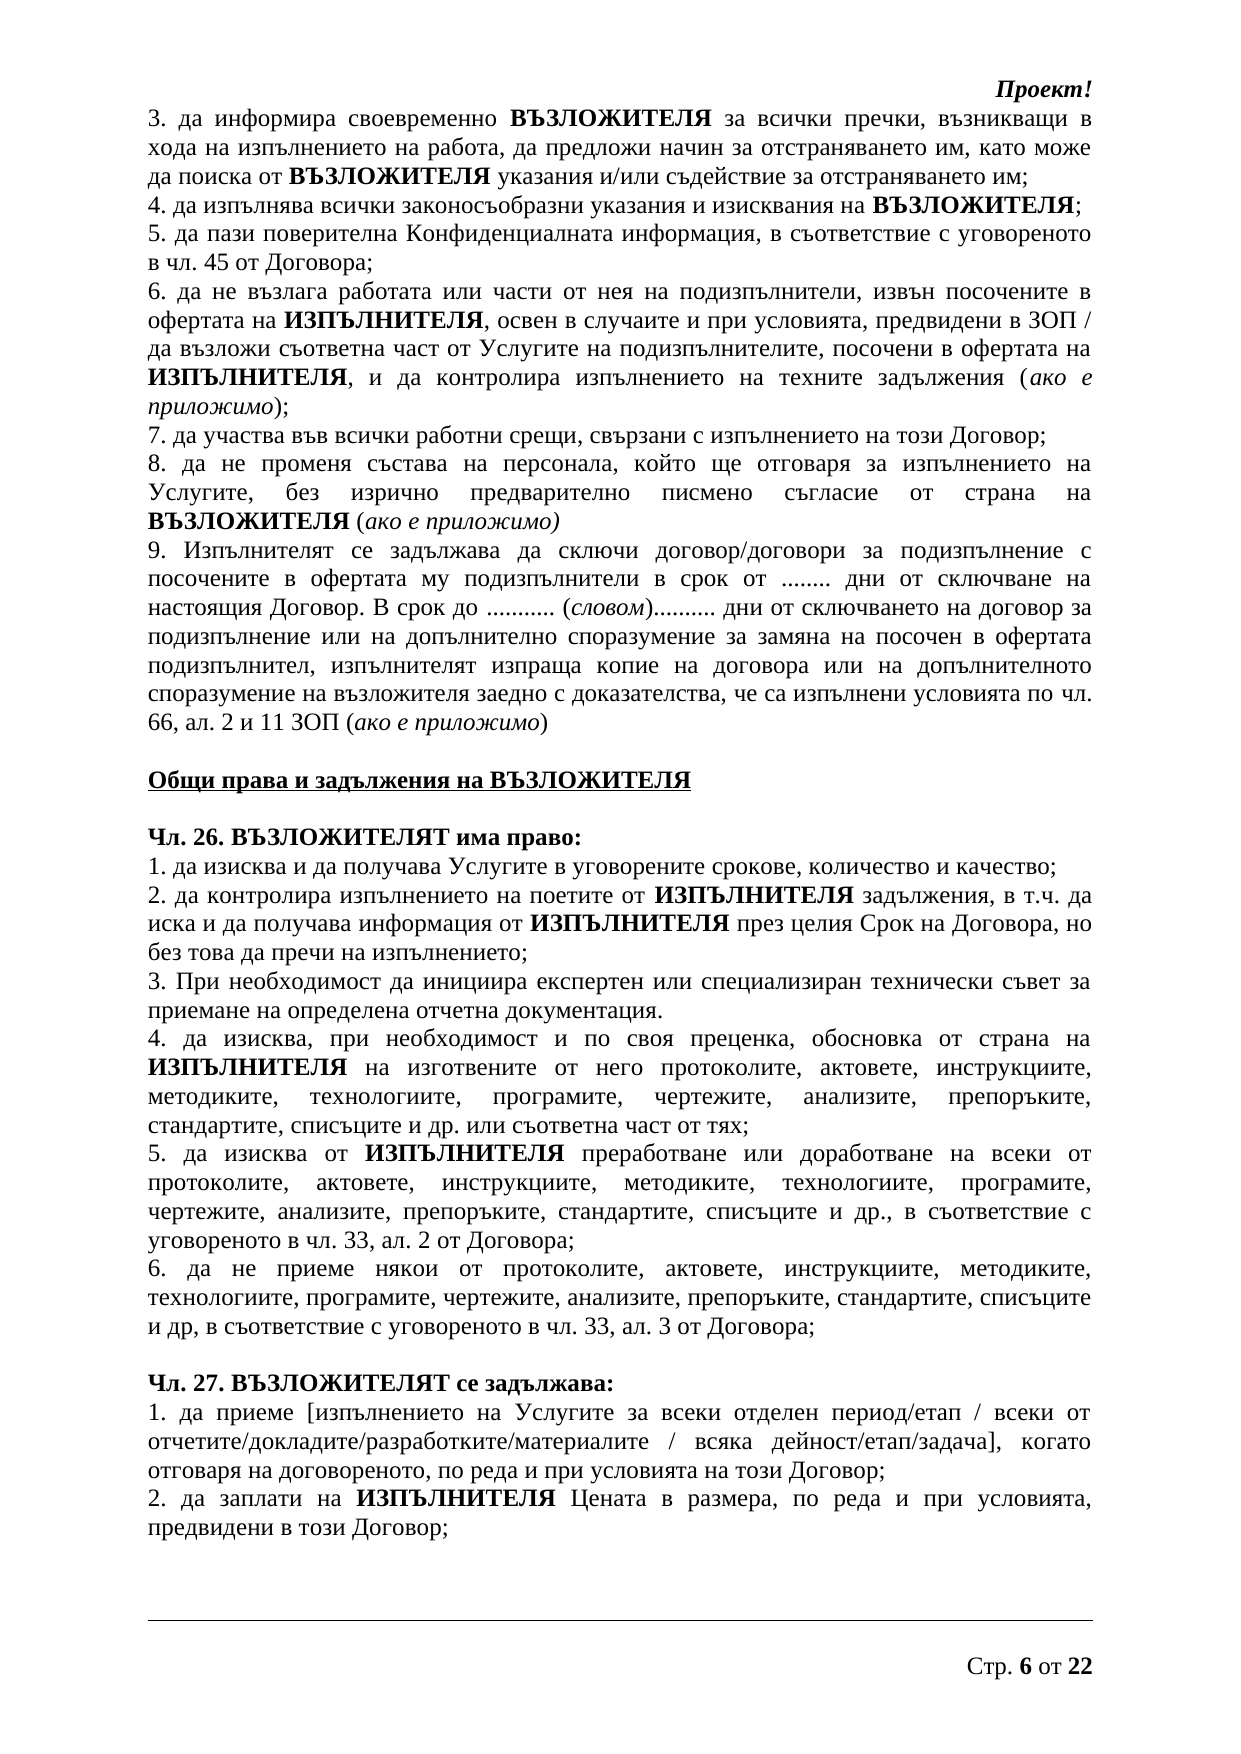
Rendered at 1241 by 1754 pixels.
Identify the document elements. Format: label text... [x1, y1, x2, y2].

text 9. Изпълнителят се задължава да сключи договор/договори за подизпълнение с посочените в офертата му подизпълнители в срок от ........ дни от сключване на настоящия Договор. В срок до ........... (словом).......... дни от сключването на договор за подизпълнение или на допълнително споразумение за замяна на посочен в офертата подизпълнител, изпълнителят изпраща копие на договора или на допълнителното споразумение на възложителя заедно с доказателства, че са изпълнени условията по чл. 66, ал. 2 и 11 ЗОП (ако е приложимо) [148, 535, 1093, 736]
text 7. да участва във всички работни срещи, свързани с изпълнението на този Договор; [148, 420, 1093, 448]
text 5. да изисква от ИЗПЪЛНИТЕЛЯ преработване или доработване на всеки от протоколите, актовете, инструкциите, методиките, технологиите, програмите, чертежите, анализите, препоръките, стандартите, списъците и др., в съответствие с уговореното в чл. 33, ал. 2 от Договора; [148, 1138, 1093, 1253]
text 3. При необходимост да инициира експертен или специализиран технически съвет за приемане на определена отчетна документация. [148, 966, 1093, 1023]
text Общи права и задължения на ВЪЗЛОЖИТЕЛЯ [148, 765, 1093, 793]
text 8. да не променя състава на персонала, който ще отговаря за изпълнението на Услугите, без изрично предварително писмено съгласие от страна на ВЪЗЛОЖИТЕЛЯ (ако е приложимо) [148, 448, 1093, 535]
text Чл. 27. ВЪЗЛОЖИТЕЛЯТ се задължава: [148, 1368, 1093, 1397]
text 1. да изисква и да получава Услугите в уговорените срокове, количество и качество; [148, 851, 1093, 880]
text 1. да приеме [изпълнението на Услугите за всеки отделен период/етап / всеки от отчетите/докладите/разработките/материалите / всяка дейност/етап/задача], когато отговаря на договореното, по реда и при условията на този Договор; [148, 1397, 1093, 1483]
text 4. да изпълнява всички законосъобразни указания и изисквания на ВЪЗЛОЖИТЕЛЯ; [148, 190, 1093, 218]
text 4. да изисква, при необходимост и по своя преценка, обосновка от страна на ИЗПЪЛНИТЕЛЯ на изготвените от него протоколите, актовете, инструкциите, методиките, технологиите, програмите, чертежите, анализите, препоръките, стандартите, списъците и др. или съответна част от тях; [148, 1023, 1093, 1138]
text Чл. 26. ВЪЗЛОЖИТЕЛЯТ има право: [148, 822, 1093, 851]
text 5. да пази поверителна Конфиденциалната информация, в съответствие с уговореното в чл. 45 от Договора; [148, 218, 1093, 276]
text 6. да не приеме някои от протоколите, актовете, инструкциите, методиките, технологиите, програмите, чертежите, анализите, препоръките, стандартите, списъците и др, в съответствие с уговореното в чл. 33, ал. 3 от Договора; [148, 1253, 1093, 1340]
text 2. да заплати на ИЗПЪЛНИТЕЛЯ Цената в размера, по реда и при условията, предвидени в този Договор; [148, 1483, 1093, 1541]
text 3. да информира своевременно ВЪЗЛОЖИТЕЛЯ за всички пречки, възникващи в хода на изпълнението на работа, да предложи начин за отстраняването им, като може да поиска от ВЪЗЛОЖИТЕЛЯ указания и/или съдействие за отстраняването им; [148, 103, 1093, 190]
text 6. да не възлага работата или части от нея на подизпълнители, извън посочените в офертата на ИЗПЪЛНИТЕЛЯ, освен в случаите и при условията, предвидени в ЗОП / да възложи съответна част от Услугите на подизпълнителите, посочени в офертата на ИЗПЪЛНИТЕЛЯ, и да контролира изпълнението на техните задължения (ако е приложимо); [148, 276, 1093, 420]
text 2. да контролира изпълнението на поетите от ИЗПЪЛНИТЕЛЯ задължения, в т.ч. да иска и да получава информация от ИЗПЪЛНИТЕЛЯ през целия Срок на Договора, но без това да пречи на изпълнението; [148, 880, 1093, 966]
